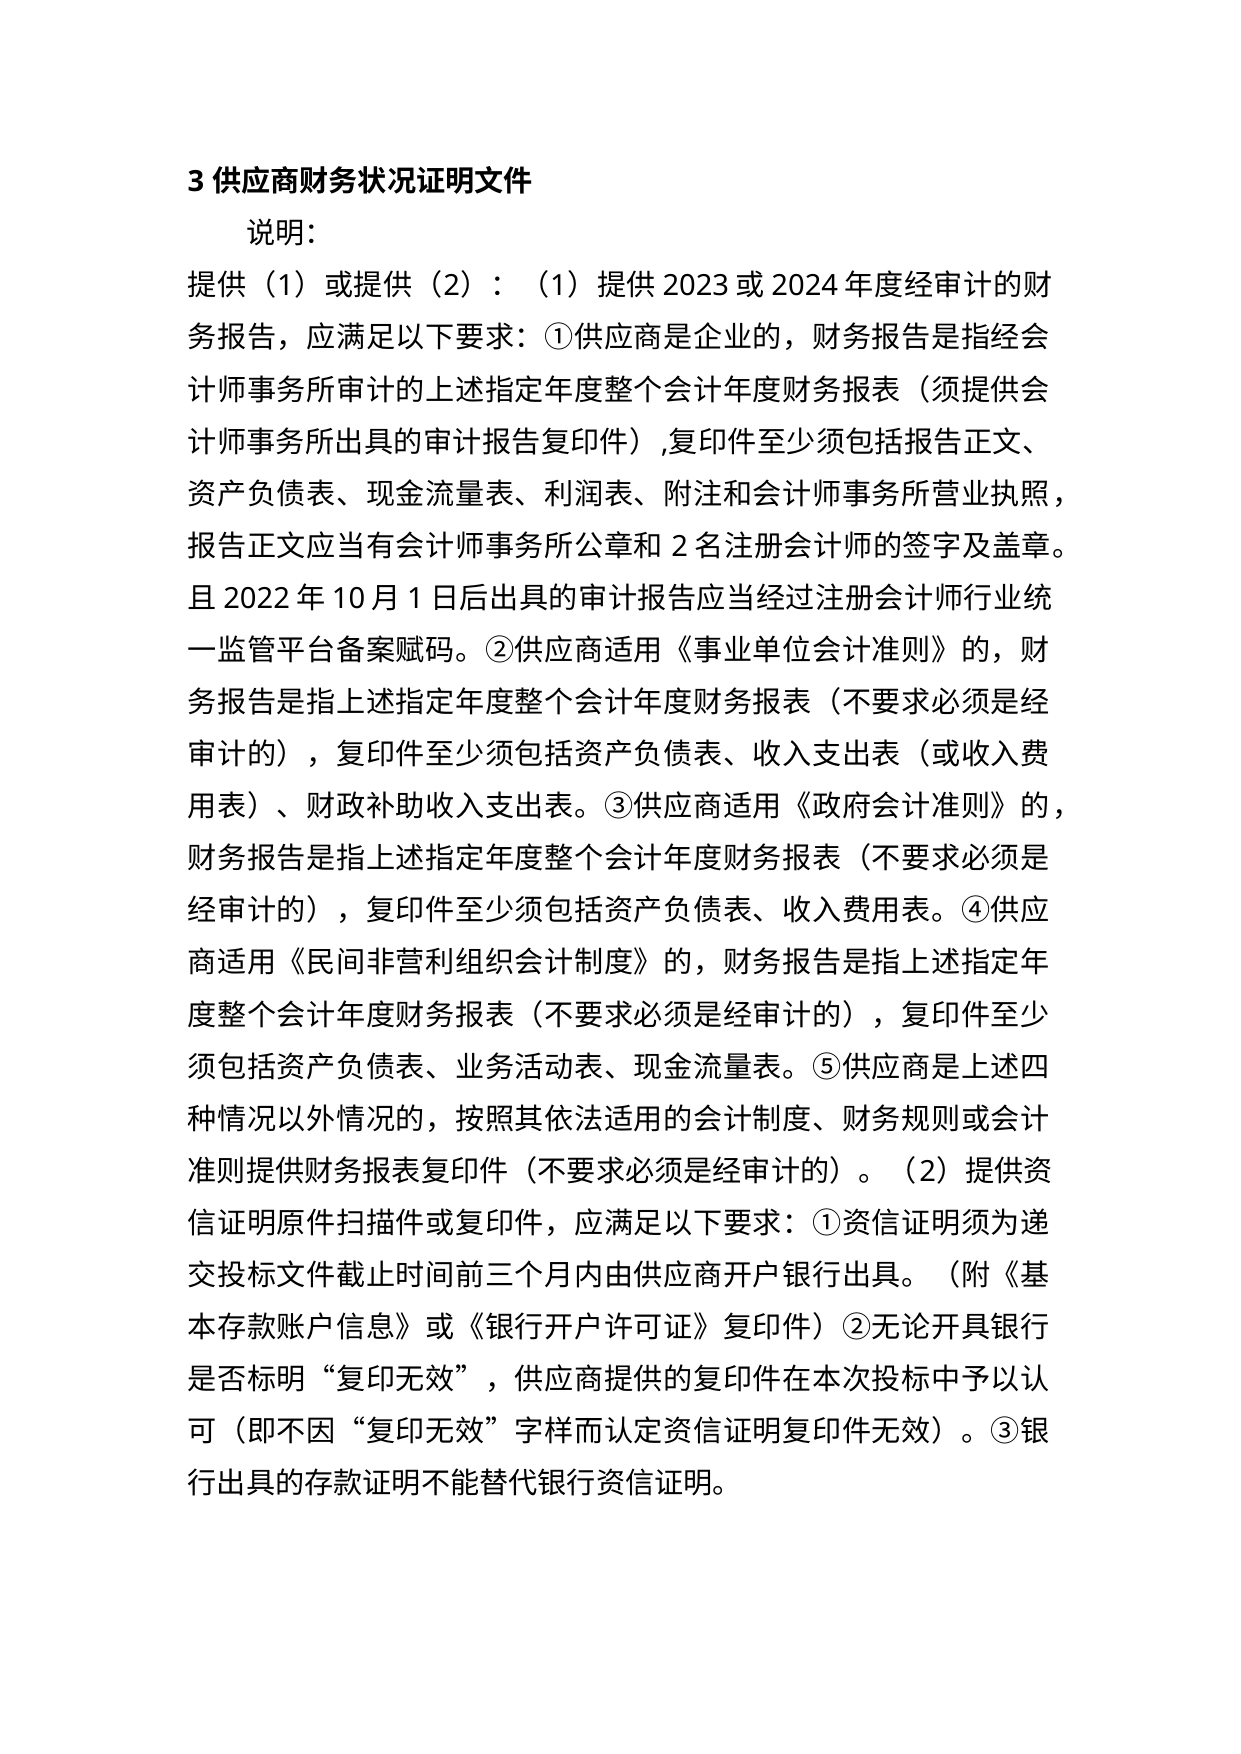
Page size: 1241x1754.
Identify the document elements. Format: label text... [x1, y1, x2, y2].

text 说明： [187, 202, 1053, 254]
text 3 供应商财务状况证明文件 [187, 150, 1053, 202]
text 提供（1）或提供（2）：（1）提供2023或2024年度经审计的财务报告，应满足以下要求：①供应商是企业的，财务报告是指经会计师事务所审计的上述指定年度整个会计年度财务报表（须提供会计师事务所出具的审计报告复印件）,复印件至少须包括报告正文、资产负债表、现金流量表、利润表、附注和会计师事务所营业执照，报告正文应当有会计师事务所公章和2名注册会计师的签字及盖章。且2022年10月1日后出具的审计报告应当经过注册会计师行业统一监管平台备案赋码。②供应商适用《事业单位会计准则》的，财务报告是指上述指定年度整个会计年度财务报表（不要求必须是经审计的），复印件至少须包括资产负债表、收入支出表（或收入费用表）、财政补助收入支出表。③供应商适用《政府会计准则》的，财务报告是指上述指定年度整个会计年度财务报表（不要求必须是经审计的），复印件至少须包括资产负债表、收入费用表。④供应商适用《民间非营利组织会计制度》的，财务报告是指上述指定年度整个会计年度财务报表（不要求必须是经审计的），复印件至少须包括资产负债表、业务活动表、现金流量表。⑤供应商是上述四种情况以外情况的，按照其依法适用的会计制度、财务规则或会计准则提供财务报表复印件（不要求必须是经审计的）。（2）提供资信证明原件扫描件或复印件，应满足以下要求：①资信证明须为递交投标文件截止时间前三个月内由供应商开户银行出具。（附《基本存款账户信息》或《银行开户许可证》复印件）②无论开具银行是否标明“复印无效”，供应商提供的复印件在本次投标中予以认可（即不因“复印无效”字样而认定资信证明复印件无效）。③银行出具的存款证明不能替代银行资信证明。 [187, 254, 1053, 1504]
